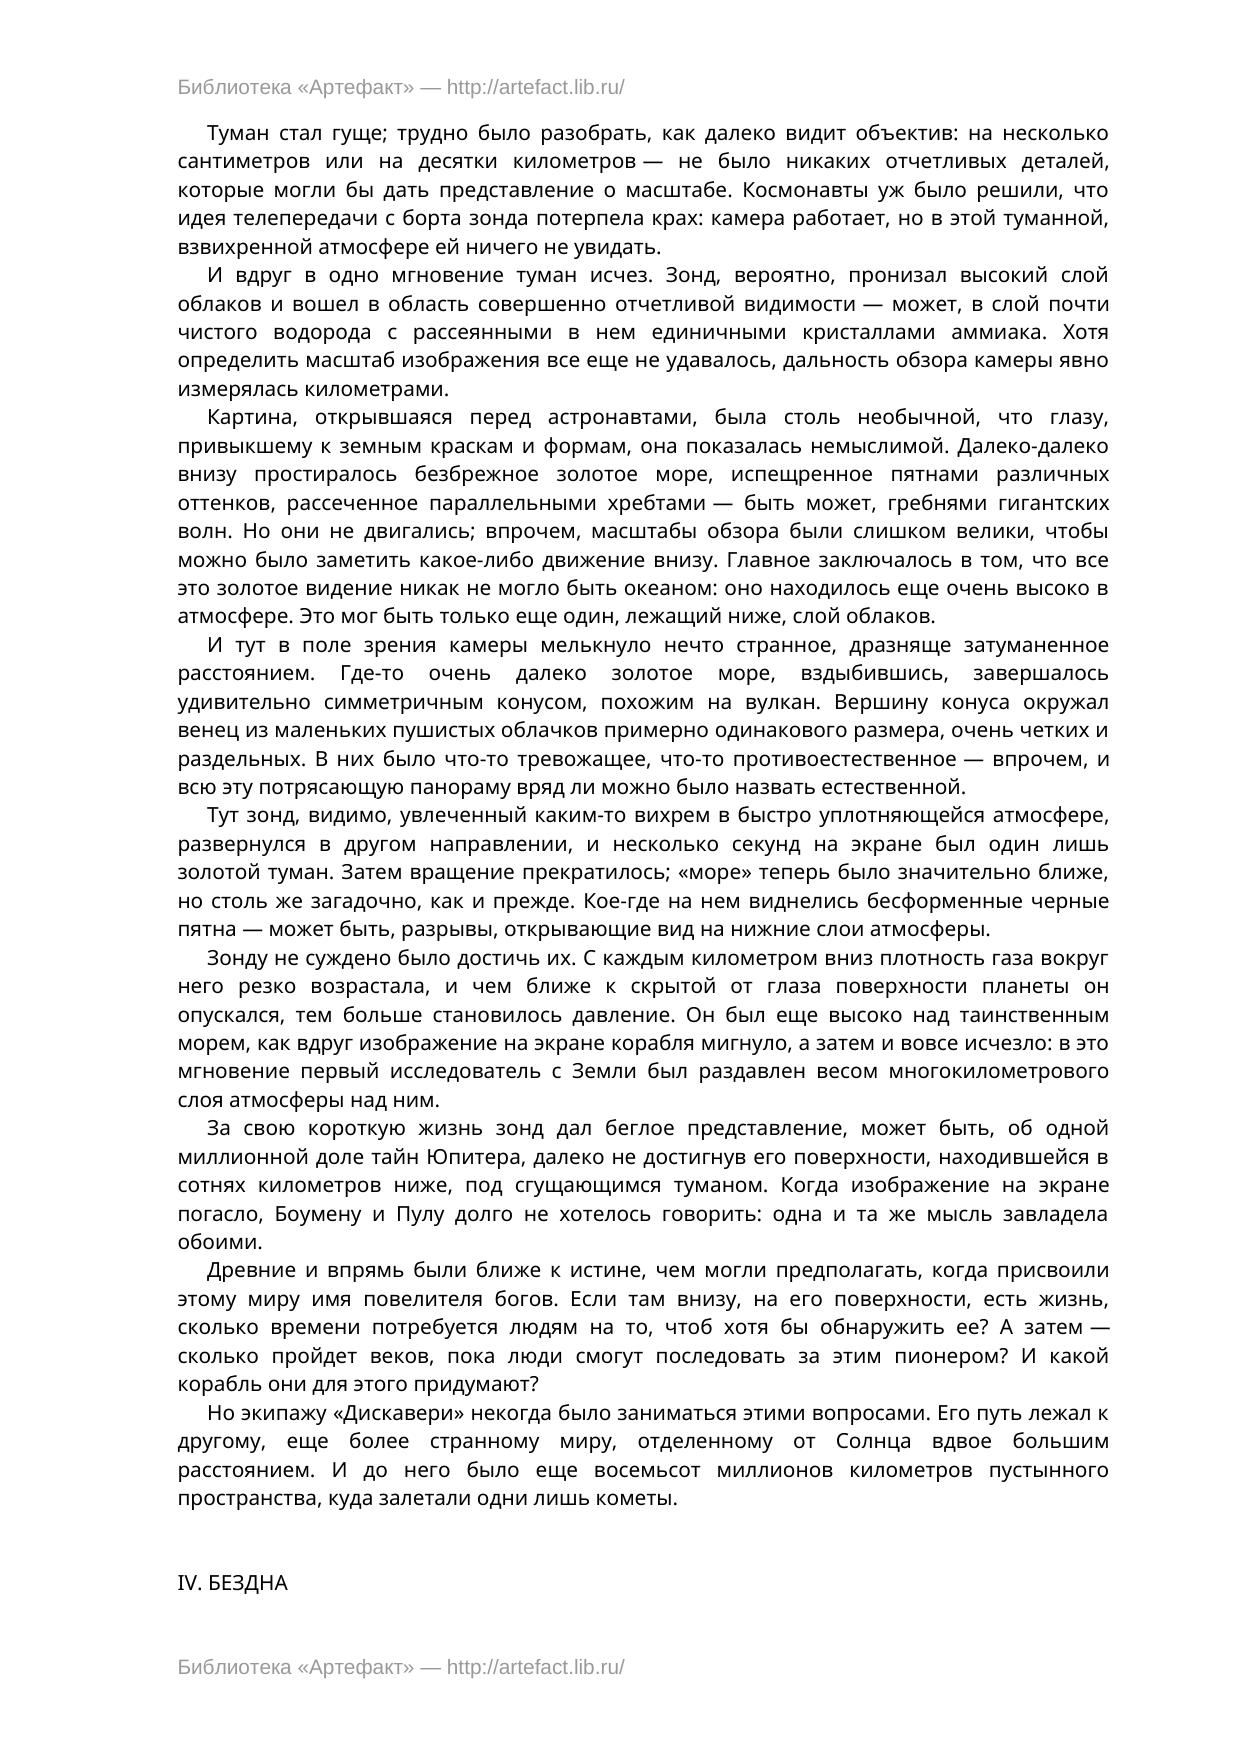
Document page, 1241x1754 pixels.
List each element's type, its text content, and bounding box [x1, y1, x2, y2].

text И вдруг в одно мгновение туман исчез. Зонд, вероятно, пронизал высокий слой облаков и вошел в область совершенно отчетливой видимости — может, в слой почти чистого водорода с рассеянными в нем единичными кристаллами аммиака. Хотя определить масштаб изображения все еще не удавалось, дальность обзора камеры явно измерялась километрами. [177, 260, 1110, 402]
text Тут зонд, видимо, увлеченный каким-то вихрем в быстро уплотняющейся атмосфере, развернулся в другом направлении, и несколько секунд на экране был один лишь золотой туман. Затем вращение прекратилось; «море» теперь было значительно ближе, но столь же загадочно, как и прежде. Кое-где на нем виднелись бесформенные черные пятна — может быть, разрывы, открывающие вид на нижние слои атмосферы. [177, 801, 1110, 943]
text И тут в поле зрения камеры мелькнуло нечто странное, дразняще затуманенное расстоянием. Где-то очень далеко золотое море, вздыбившись, завершалось удивительно симметричным конусом, похожим на вулкан. Вершину конуса окружал венец из маленьких пушистых облачков примерно одинакового размера, очень четких и раздельных. В них было что-то тревожащее, что-то противоестественное — впрочем, и всю эту потрясающую панораму вряд ли можно было назвать естественной. [177, 630, 1110, 801]
text За свою короткую жизнь зонд дал беглое представление, может быть, об одной миллионной доле тайн Юпитера, далеко не достигнув его поверхности, находившейся в сотнях километров ниже, под сгущающимся туманом. Когда изображение на экране погасло, Боумену и Пулу долго не хотелось говорить: одна и та же мысль завладела обоими. [177, 1113, 1110, 1256]
text Картина, открывшаяся перед астронавтами, была столь необычной, что глазу, привыкшему к земным краскам и формам, она показалась немыслимой. Далеко-далеко внизу простиралось безбрежное золотое море, испещренное пятнами различных оттенков, рассеченное параллельными хребтами — быть может, гребнями гигантских волн. Но они не двигались; впрочем, масштабы обзора были слишком велики, чтобы можно было заметить какое-либо движение внизу. Главное заключалось в том, что все это золотое видение никак не могло быть океаном: оно находилось еще очень высоко в атмосфере. Это мог быть только еще один, лежащий ниже, слой облаков. [177, 402, 1110, 630]
text Но экипажу «Дискавери» некогда было заниматься этими вопросами. Его путь лежал к другому, еще более странному миру, отделенному от Солнца вдвое большим расстоянием. И до него было еще восемьсот миллионов километров пустынного пространства, куда залетали одни лишь кометы. [177, 1398, 1110, 1512]
text Зонду не суждено было достичь их. С каждым километром вниз плотность газа вокруг него резко возрастала, и чем ближе к скрытой от глаза поверхности планеты он опускался, тем больше становилось давление. Он был еще высоко над таинственным морем, как вдруг изображение на экране корабля мигнуло, а затем и вовсе исчезло: в это мгновение первый исследователь с Земли был раздавлен весом многокилометрового слоя атмосферы над ним. [177, 943, 1110, 1113]
text Древние и впрямь были ближе к истине, чем могли предполагать, когда присвоили этому миру имя повелителя богов. Если там внизу, на его поверхности, есть жизнь, сколько времени потребуется людям на то, чтоб хотя бы обнаружить ее? А затем — сколько пройдет веков, пока люди смогут последовать за этим пионером? И какой корабль они для этого придумают? [177, 1256, 1110, 1398]
text IV. БЕЗДНА [177, 1568, 1110, 1597]
text Туман стал гуще; трудно было разобрать, как далеко видит объектив: на несколько сантиметров или на десятки километров — не было никаких отчетливых деталей, которые могли бы дать представление о масштабе. Космонавты уж было решили, что идея телепередачи с борта зонда потерпела крах: камера работает, но в этой туманной, взвихренной атмосфере ей ничего не увидать. [177, 118, 1110, 260]
